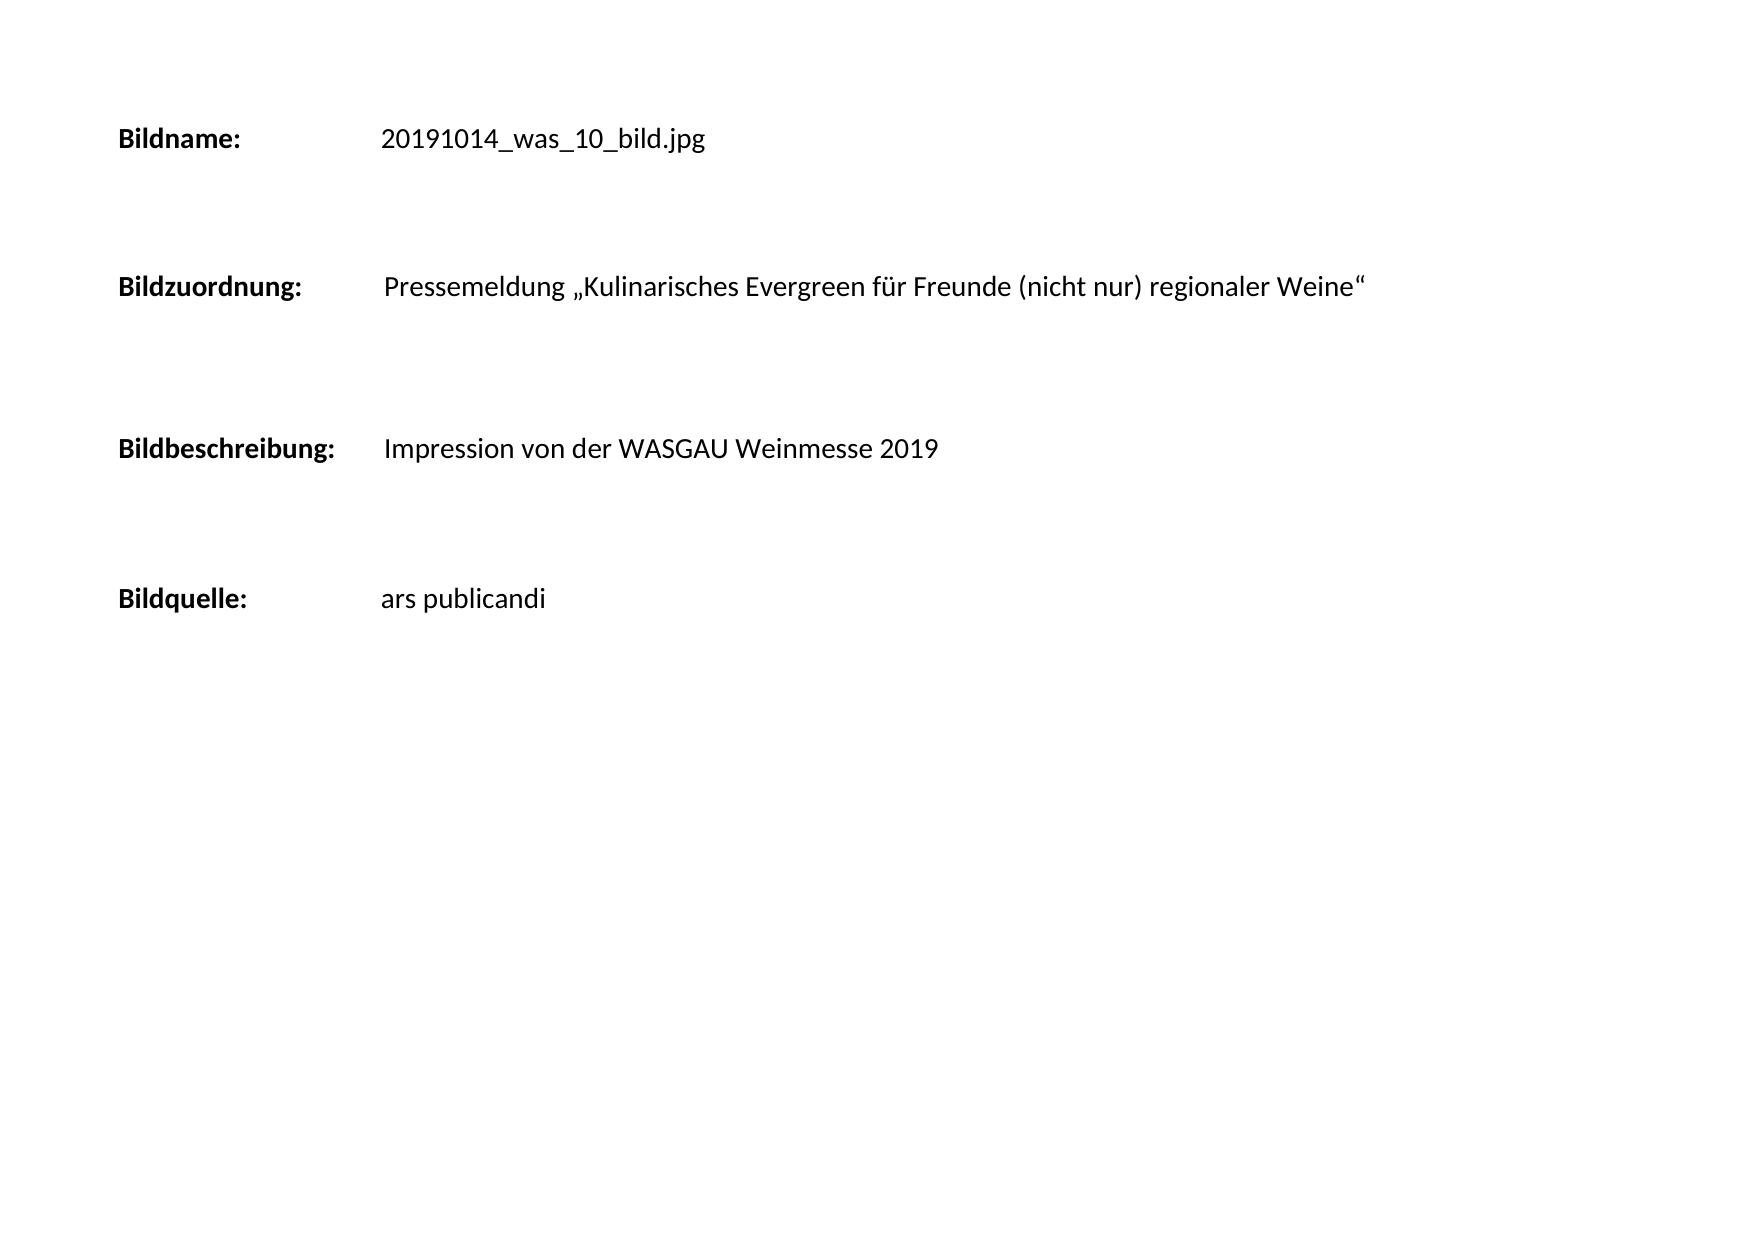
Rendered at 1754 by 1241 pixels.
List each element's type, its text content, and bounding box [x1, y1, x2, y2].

text Bildbeschreibung: Impression von der WASGAU Weinmesse 2019 [118, 429, 1636, 466]
text Bildname: 20191014_was_10_bild.jpg [118, 118, 1636, 156]
text Bildquelle: ars publicandi [118, 579, 1636, 616]
text Bildzuordnung: Pressemeldung „Kulinarisches Evergreen für Freunde (nicht nur) regionaler Weine“ [118, 268, 1636, 304]
